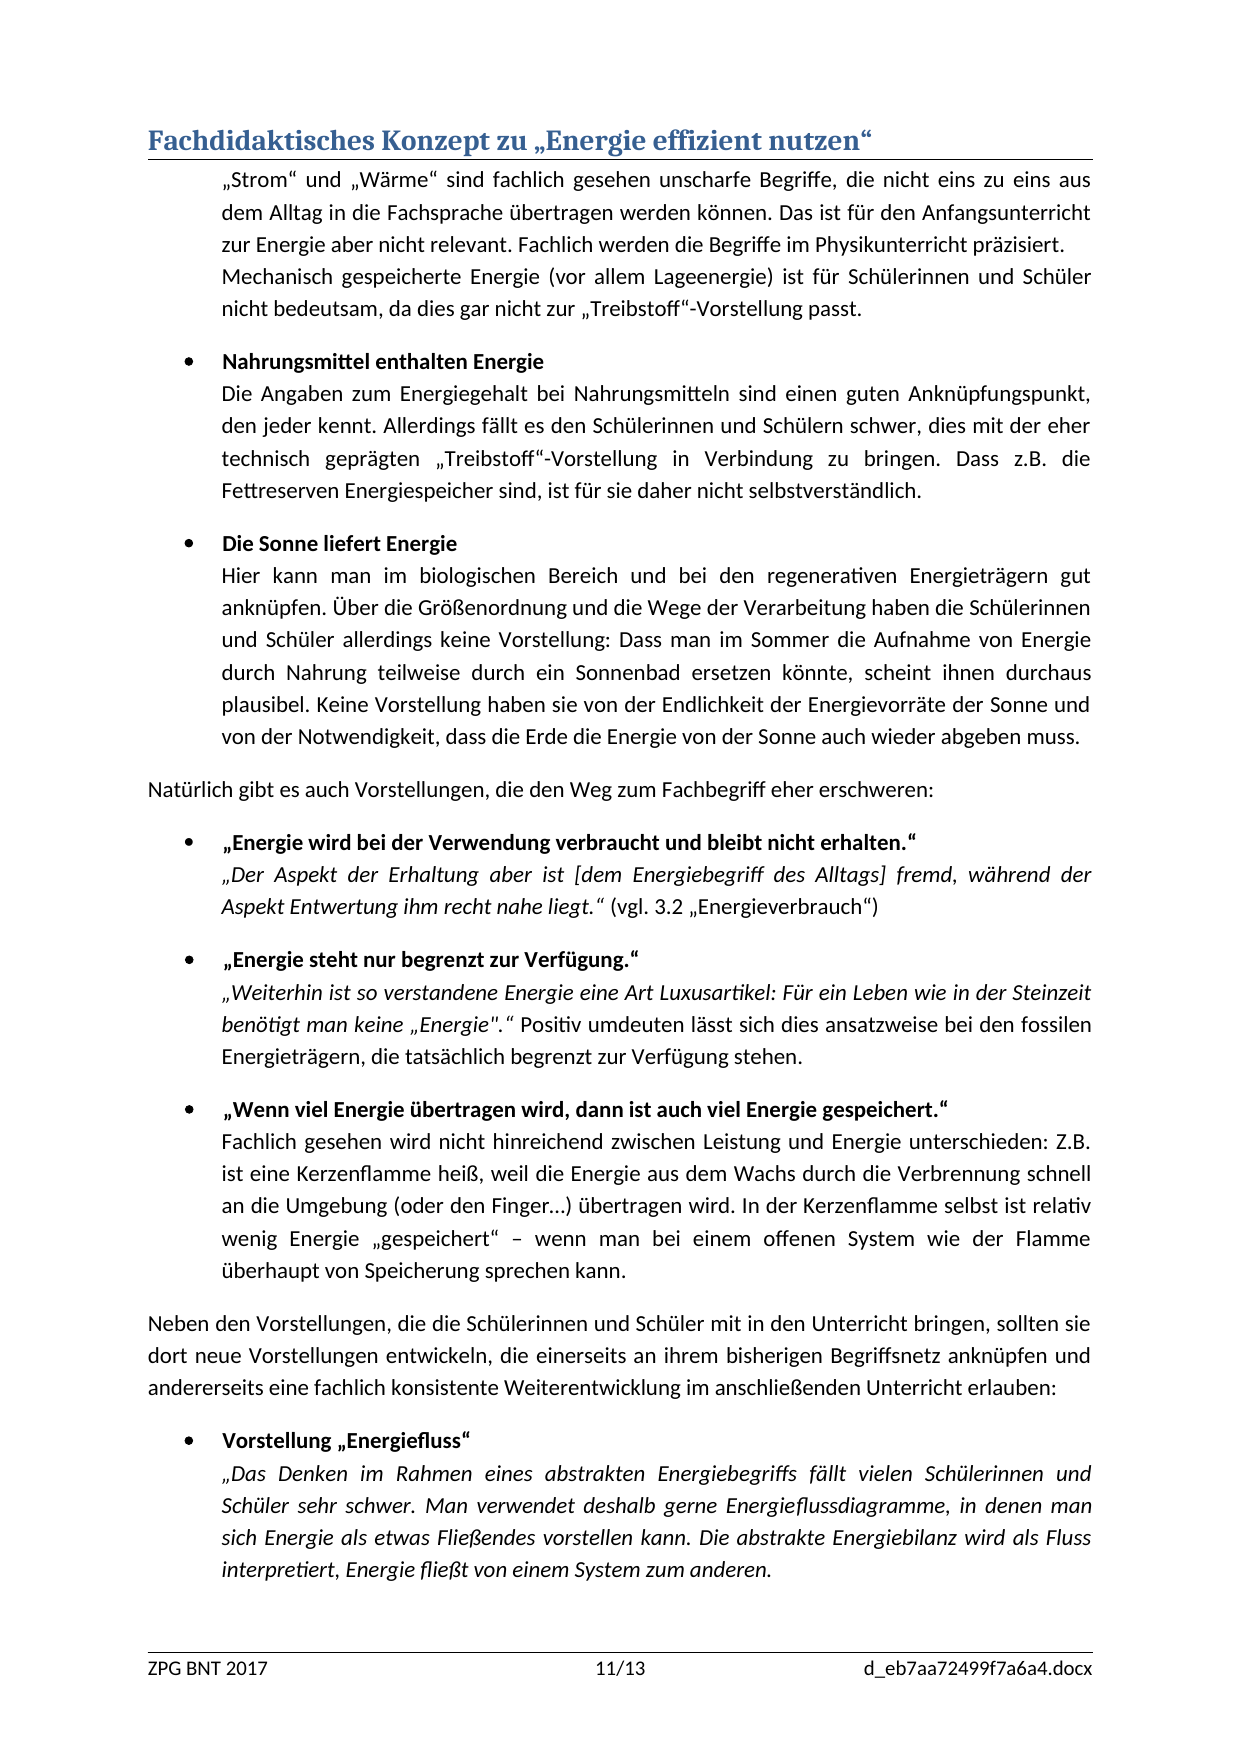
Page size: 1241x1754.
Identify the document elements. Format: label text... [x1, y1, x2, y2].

text Die Angaben zum Energiegehalt bei Nahrungsmitteln sind einen guten Anknüpfungspunkt, den jeder kennt. Allerdings fällt es den Schülerinnen und Schülern schwer, dies mit der eher technisch geprägten „Treibstoff“-Vorstellung in Verbindung zu bringen. Dass z.B. die Fettreserven Energiespeicher sind, ist für sie daher nicht selbstverständlich. [221, 379, 1093, 504]
text Hier kann man im biologischen Bereich und bei den regenerativen Energieträgern gut anknüpfen. Über die Größenordnung und die Wege der Verarbeitung haben die Schülerinnen und Schüler allerdings keine Vorstellung: Dass man im Sommer die Aufnahme von Energie durch Nahrung teilweise durch ein Sonnenbad ersetzen könnte, scheint ihnen durchaus plausibel. Keine Vorstellung haben sie von der Endlichkeit der Energievorräte der Sonne und von der Notwendigkeit, dass die Erde die Energie von der Sonne auch wieder abgeben muss. [221, 561, 1093, 750]
text „Das Denken im Rahmen eines abstrakten Energiebegriffs fällt vielen Schülerinnen und Schüler sehr schwer. Man verwendet deshalb gerne Energieﬂussdiagramme, in denen man sich Energie als etwas Fließendes vorstellen kann. Die abstrakte Energiebilanz wird als Fluss interpretiert, Energie fließt von einem System zum anderen. [221, 1459, 1093, 1583]
text „Weiterhin ist so verstandene Energie eine Art Luxusartikel: Für ein Leben wie in der Steinzeit benötigt man keine „Energie".“ Positiv umdeuten lässt sich dies ansatzweise bei den fossilen Energieträgern, die tatsächlich begrenzt zur Verfügung stehen. [221, 978, 1093, 1070]
text Mechanisch gespeicherte Energie (vor allem Lageenergie) ist für Schülerinnen und Schüler nicht bedeutsam, da dies gar nicht zur „Treibstoff“-Vorstellung passt. [221, 262, 1093, 322]
list Die Sonne liefert Energie [185, 529, 1093, 557]
list „Energie wird bei der Verwendung verbraucht und bleibt nicht erhalten.“ [185, 828, 1093, 856]
text Neben den Vorstellungen, die die Schülerinnen und Schüler mit in den Unterricht bringen, sollten sie dort neue Vorstellungen entwickeln, die einerseits an ihrem bisherigen Begriffsnetz anknüpfen und andererseits eine fachlich konsistente Weiterentwicklung im anschließenden Unterricht erlauben: [148, 1309, 1093, 1401]
text „Der Aspekt der Erhaltung aber ist [dem Energiebegriff des Alltags] fremd, während der Aspekt Entwertung ihm recht nahe liegt.“ (vgl. 3.2 „Energieverbrauch“) [221, 860, 1093, 921]
list „Wenn viel Energie übertragen wird, dann ist auch viel Energie gespeichert.“ [185, 1095, 1093, 1123]
list Vorstellung „Energiefluss“ [185, 1426, 1093, 1454]
list Nahrungsmittel enthalten Energie [185, 347, 1093, 375]
list „Energie steht nur begrenzt zur Verfügung.“ [185, 946, 1093, 973]
text „Strom“ und „Wärme“ sind fachlich gesehen unscharfe Begriffe, die nicht eins zu eins aus dem Alltag in die Fachsprache übertragen werden können. Das ist für den Anfangsunterricht zur Energie aber nicht relevant. Fachlich werden die Begriffe im Physikunterricht präzisiert. [221, 165, 1093, 258]
text Natürlich gibt es auch Vorstellungen, die den Weg zum Fachbegriff eher erschweren: [148, 775, 1093, 803]
text Fachlich gesehen wird nicht hinreichend zwischen Leistung und Energie unterschieden: Z.B. ist eine Kerzenflamme heiß, weil die Energie aus dem Wachs durch die Verbrennung schnell an die Umgebung (oder den Finger…) übertragen wird. In der Kerzenflamme selbst ist relativ wenig Energie „gespeichert“ – wenn man bei einem offenen System wie der Flamme überhaupt von Speicherung sprechen kann. [221, 1127, 1093, 1284]
